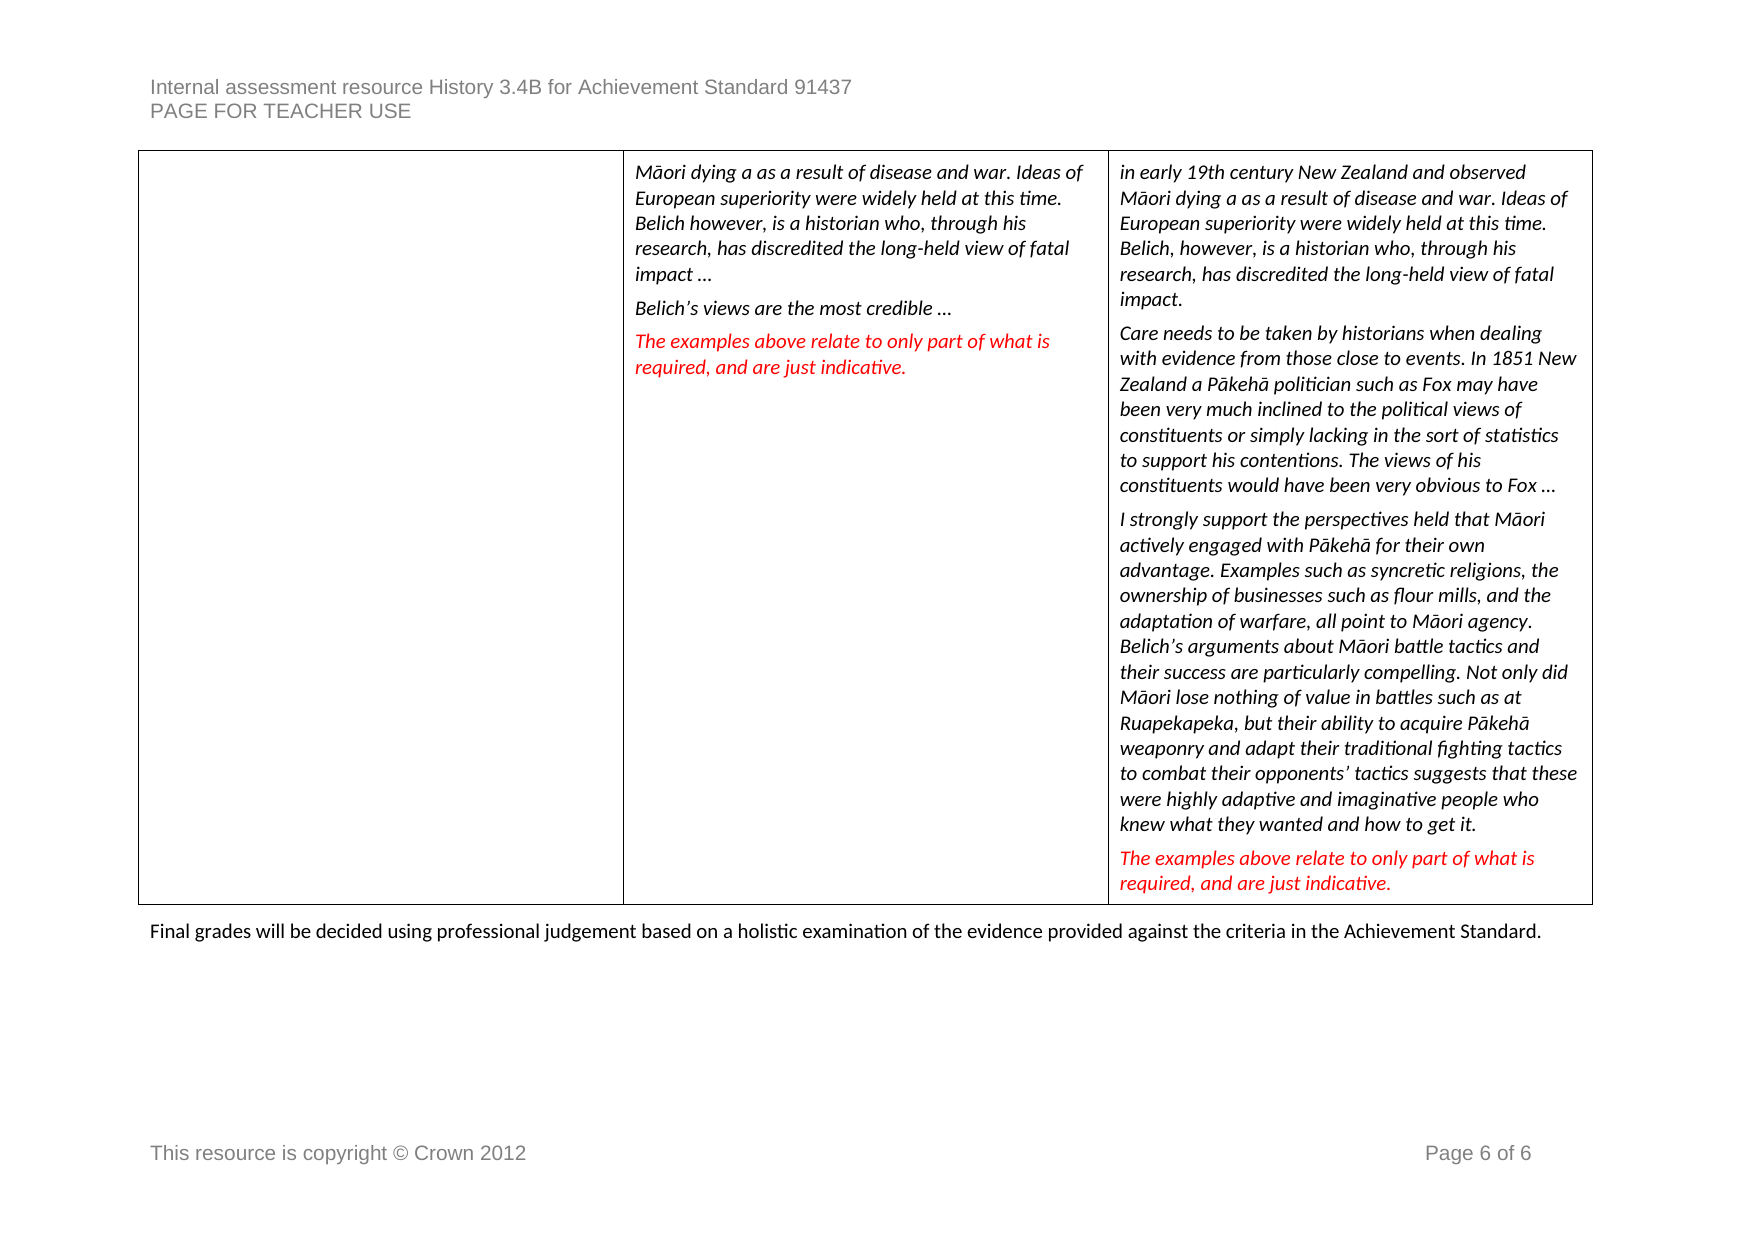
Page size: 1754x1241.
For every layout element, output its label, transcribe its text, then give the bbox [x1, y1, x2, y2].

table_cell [139, 151, 623, 904]
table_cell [1109, 151, 1592, 904]
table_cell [624, 151, 1108, 904]
text Final grades will be decided using professional judgement based on a holistic examination of the evidence provided against the criteria in the Achievement Standard. [150, 918, 1604, 943]
